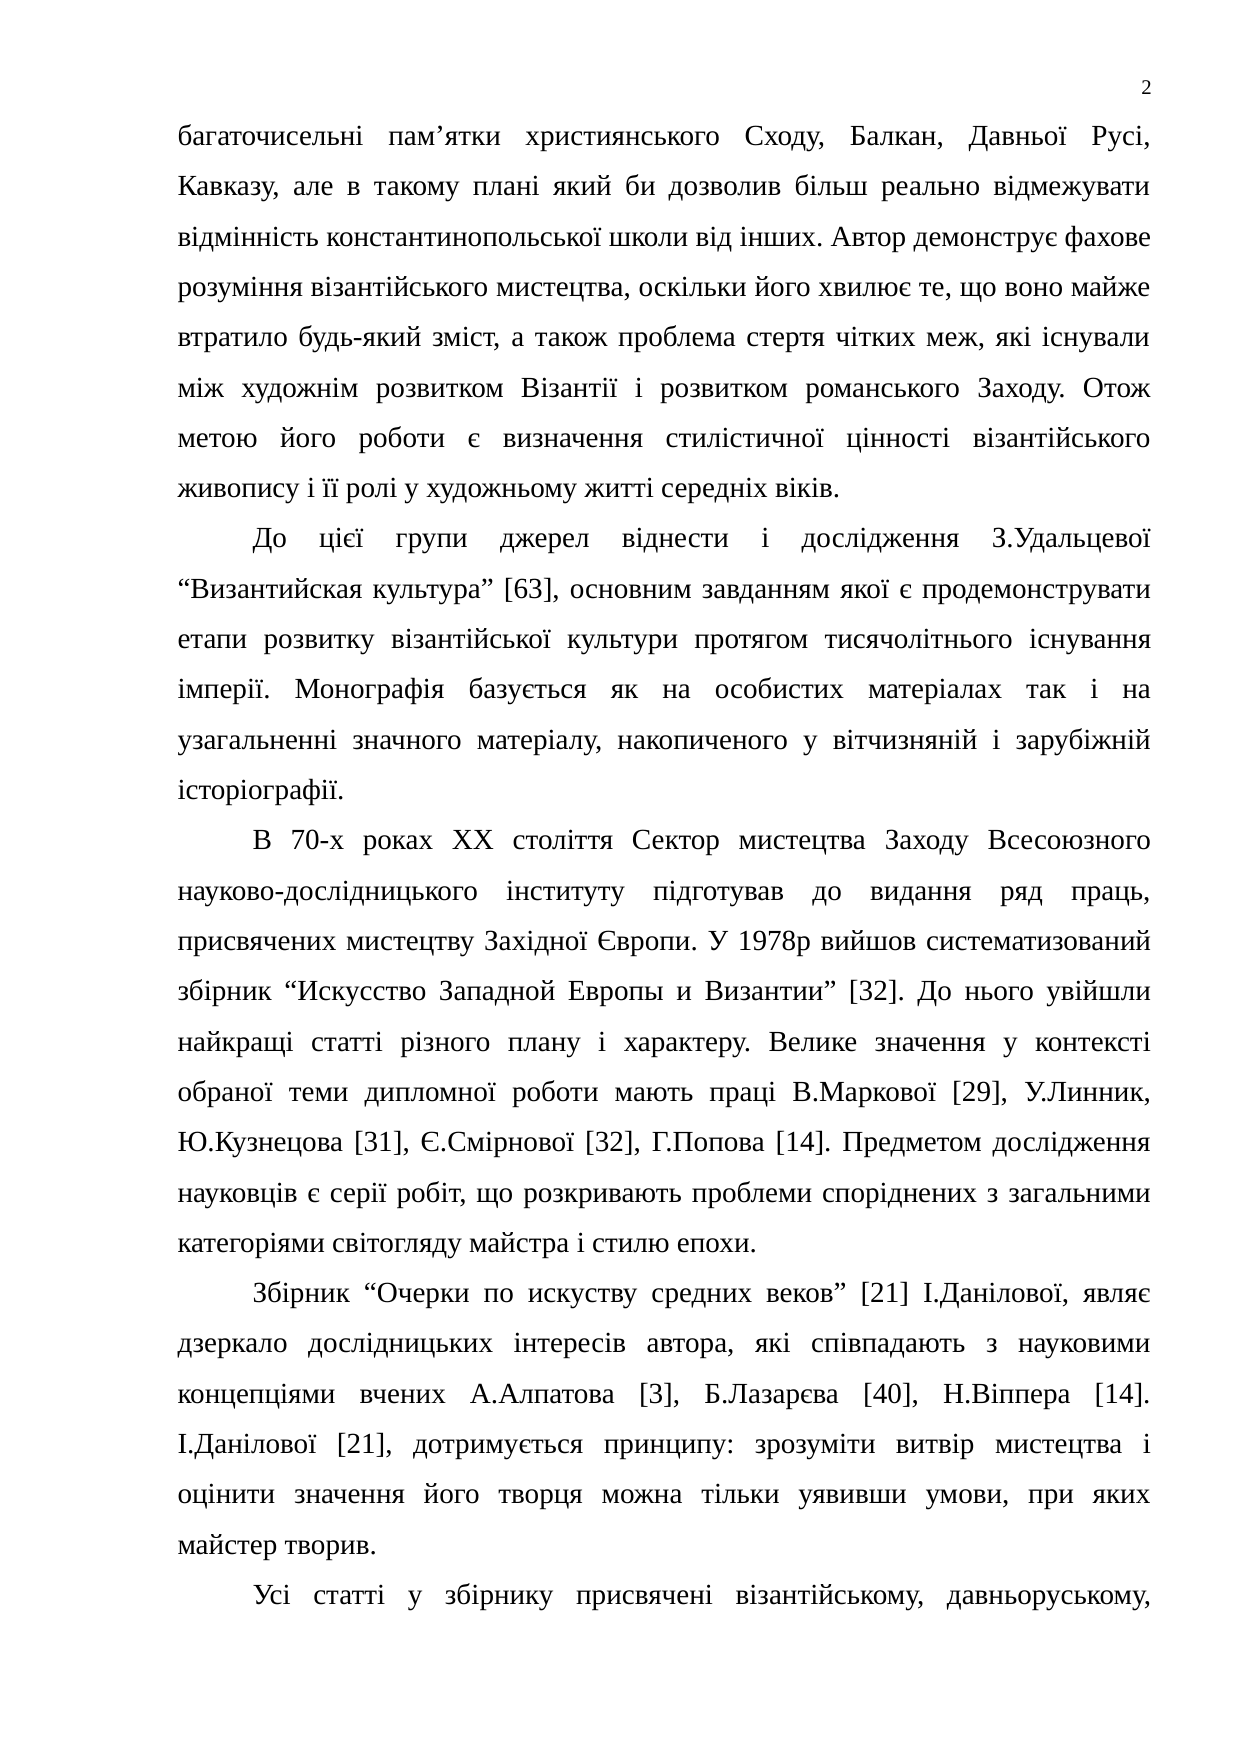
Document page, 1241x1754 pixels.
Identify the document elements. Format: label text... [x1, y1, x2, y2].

text Збірник “Очерки по искуству средних веков” [21] І.Данілової, являє дзеркало дослідницьких інтересів автора, які співпадають з науковими концепціями вчених А.Алпатова [3], Б.Лазарєва [40], Н.Віппера [14]. І.Данілової [21], дотримується принципу: зрозуміти витвір мистецтва і оцінити значення його творця можна тільки уявивши умови, при яких майстер творив. [177, 1275, 1152, 1560]
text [177, 118, 1152, 504]
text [177, 1577, 1152, 1611]
text До цієї групи джерел віднести і дослідження З.Удальцевої “Византийская культура” [63], основним завданням якої є продемонструвати етапи розвитку візантійської культури протягом тисячолітнього існування імперії. Монографія базується як на особистих матеріалах так і на узагальненні значного матеріалу, накопиченого у вітчизняній і зарубіжній історіографії. [177, 521, 1152, 806]
text В 70-х роках ХХ століття Сектор мистецтва Заходу Всесоюзного науково-дослідницького інституту підготував до видання ряд праць, присвячених мистецтву Західної Європи. У 1978р вийшов систематизований збірник “Искусство Западной Европы и Византии” [32]. До нього увійшли найкращі статті різного плану і характеру. Велике значення у контексті обраної теми дипломної роботи мають праці В.Маркової [29], У.Линник, Ю.Кузнецова [31], Є.Смірнової [32], Г.Попова [14]. Предметом дослідження науковців є серії робіт, що розкривають проблеми споріднених з загальними категоріями світогляду майстра і стилю епохи. [177, 822, 1152, 1258]
